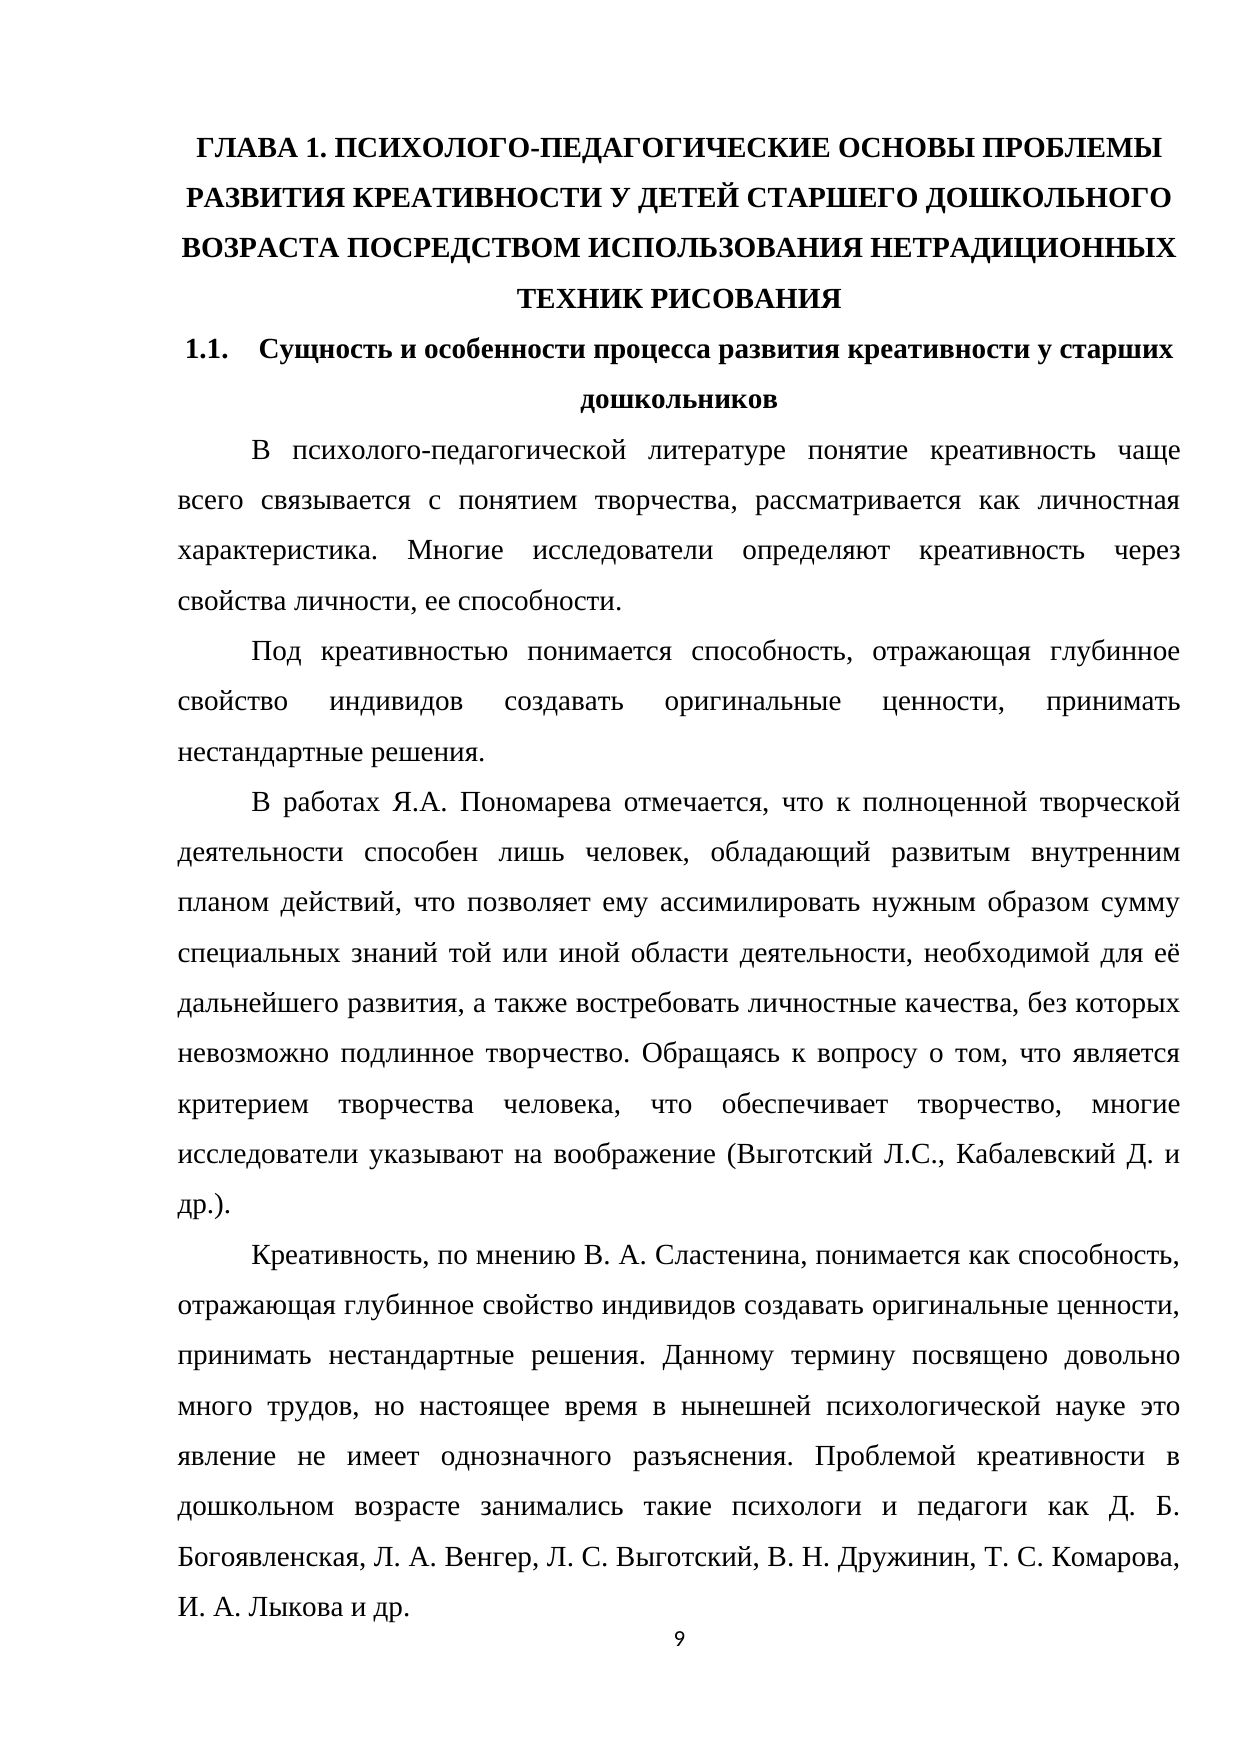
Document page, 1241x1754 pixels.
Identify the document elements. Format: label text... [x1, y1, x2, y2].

list Сущность и особенности процесса развития креативности у старших дошкольников [177, 331, 1181, 415]
text Под креативностью понимается способность, отражающая глубинное свойство индивидов создавать оригинальные ценности, принимать нестандартные решения. [177, 633, 1181, 767]
text ГЛАВА 1. ПСИХОЛОГО-ПЕДАГОГИЧЕСКИЕ ОСНОВЫ ПРОБЛЕМЫ РАЗВИТИЯ КРЕАТИВНОСТИ У ДЕТЕЙ СТАРШЕГО ДОШКОЛЬНОГО ВОЗРАСТА ПОСРЕДСТВОМ ИСПОЛЬЗОВАНИЯ НЕТРАДИЦИОННЫХ ТЕХНИК РИСОВАНИЯ [177, 130, 1181, 314]
text Креативность, по мнению В. А. Сластенина, понимается как способность, отражающая глубинное свойство индивидов создавать оригинальные ценности, принимать нестандартные решения. Данному термину посвящено довольно много трудов, но настоящее время в нынешней психологической науке это явление не имеет однозначного разъяснения. Проблемой креативности в дошкольном возрасте занимались такие психологи и педагоги как Д. Б. Богоявленская, Л. А. Венгер, Л. С. Выготский, В. Н. Дружинин, Т. С. Комарова, И. А. Лыкова и др. [177, 1237, 1181, 1622]
text В работах Я.А. Пономарева отмечается, что к полноценной творческой деятельности способен лишь человек, обладающий развитым внутренним планом действий, что позволяет ему ассимилировать нужным образом сумму специальных знаний той или иной области деятельности, необходимой для её дальнейшего развития, а также востребовать личностные качества, без которых невозможно подлинное творчество. Обращаясь к вопросу о том, что является критерием творчества человека, что обеспечивает творчество, многие исследователи указывают на воображение (Выготский Л.С., Кабалевский Д. и др.). [177, 784, 1181, 1220]
text В психолого-педагогической литературе понятие креативность чаще всего связывается с понятием творчества, рассматривается как личностная характеристика. Многие исследователи определяют креативность через свойства личности, ее способности. [177, 432, 1181, 616]
